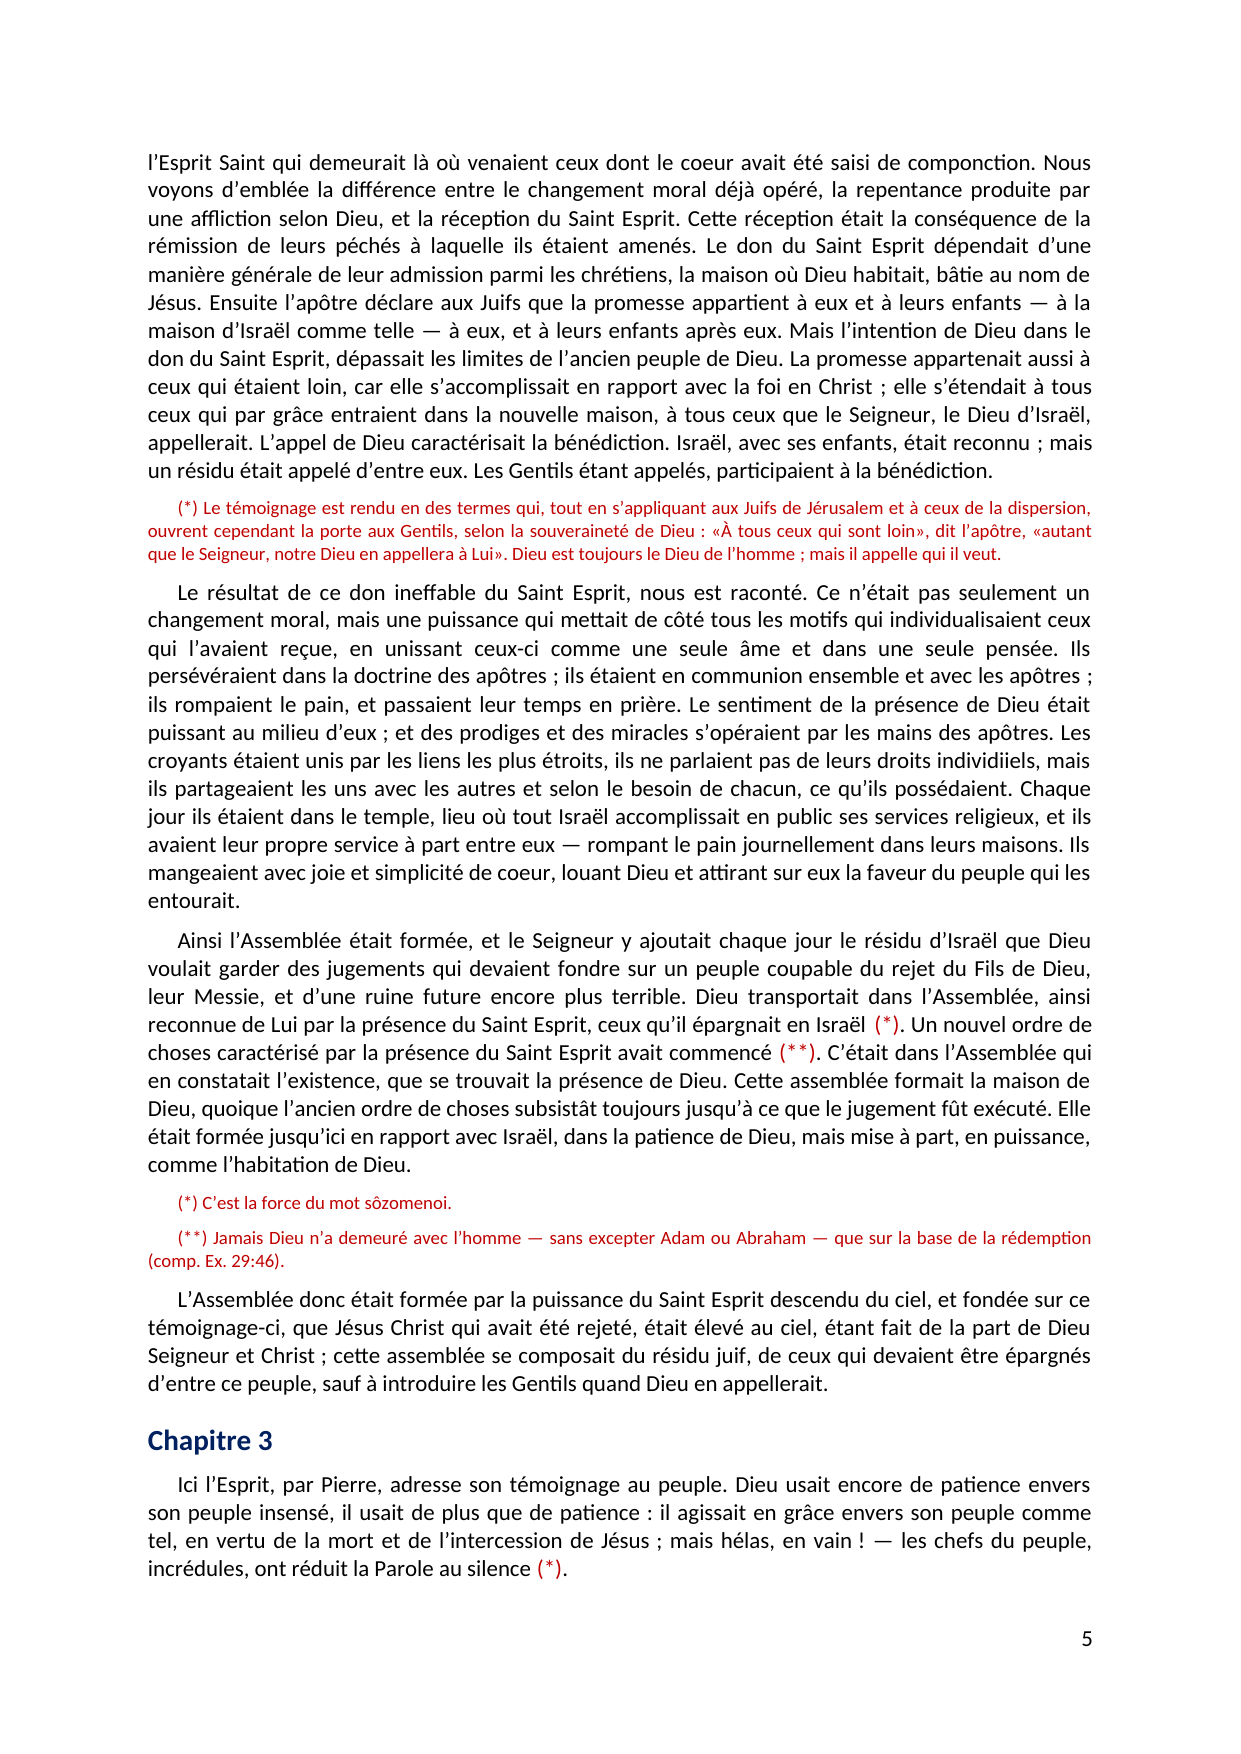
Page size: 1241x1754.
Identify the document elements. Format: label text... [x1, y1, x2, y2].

text (*) Le témoignage est rendu en des termes qui, tout en s’appliquant aux Juifs de Jérusalem et à ceux de la dispersion, ouvrent cependant la porte aux Gentils, selon la souveraineté de Dieu : «À tous ceux qui sont loin», dit l’apôtre, «autant que le Seigneur, notre Dieu en appellera à Lui». Dieu est toujours le Dieu de l’homme ; mais il appelle qui il veut. [148, 496, 1093, 565]
text Ici l’Esprit, par Pierre, adresse son témoignage au peuple. Dieu usait encore de patience envers son peuple insensé, il usait de plus que de patience : il agissait en grâce envers son peuple comme tel, en vertu de la mort et de l’intercession de Jésus ; mais hélas, en vain ! — les chefs du peuple, incrédules, ont réduit la Parole au silence (*). [148, 1470, 1093, 1582]
subtitle Chapitre 3 [148, 1422, 1093, 1457]
text Le résultat de ce don ineffable du Saint Esprit, nous est raconté. Ce n’était pas seulement un changement moral, mais une puissance qui mettait de côté tous les motifs qui individualisaient ceux qui l’avaient reçue, en unissant ceux-ci comme une seule âme et dans une seule pensée. Ils persévéraient dans la doctrine des apôtres ; ils étaient en communion ensemble et avec les apôtres ; ils rompaient le pain, et passaient leur temps en prière. Le sentiment de la présence de Dieu était puissant au milieu d’eux ; et des prodiges et des miracles s’opéraient par les mains des apôtres. Les croyants étaient unis par les liens les plus étroits, ils ne parlaient pas de leurs droits individiiels, mais ils partageaient les uns avec les autres et selon le besoin de chacun, ce qu’ils possédaient. Chaque jour ils étaient dans le temple, lieu où tout Israël accomplissait en public ses services religieux, et ils avaient leur propre service à part entre eux — rompant le pain journellement dans leurs maisons. Ils mangeaient avec joie et simplicité de coeur, louant Dieu et attirant sur eux la faveur du peuple qui les entourait. [148, 578, 1093, 914]
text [148, 148, 1093, 484]
text Ainsi l’Assemblée était formée, et le Seigneur y ajoutait chaque jour le résidu d’Israël que Dieu voulait garder des jugements qui devaient fondre sur un peuple coupable du rejet du Fils de Dieu, leur Messie, et d’une ruine future encore plus terrible. Dieu transportait dans l’Assemblée, ainsi reconnue de Lui par la présence du Saint Esprit, ceux qu’il épargnait en Israël (*). Un nouvel ordre de choses caractérisé par la présence du Saint Esprit avait commencé (**). C’était dans l’Assemblée qui en constatait l’existence, que se trouvait la présence de Dieu. Cette assemblée formait la maison de Dieu, quoique l’ancien ordre de choses subsistât toujours jusqu’à ce que le jugement fût exécuté. Elle était formée jusqu’ici en rapport avec Israël, dans la patience de Dieu, mais mise à part, en puissance, comme l’habitation de Dieu. [148, 926, 1093, 1178]
text L’Assemblée donc était formée par la puissance du Saint Esprit descendu du ciel, et fondée sur ce témoignage-ci, que Jésus Christ qui avait été rejeté, était élevé au ciel, étant fait de la part de Dieu Seigneur et Christ ; cette assemblée se composait du résidu juif, de ceux qui devaient être épargnés d’entre ce peuple, sauf à introduire les Gentils quand Dieu en appellerait. [148, 1285, 1093, 1397]
text (*) C’est la force du mot sôzomenoi. [148, 1191, 1093, 1214]
text (**) Jamais Dieu n’a demeuré avec l’homme — sans excepter Adam ou Abraham — que sur la base de la rédemption (comp. Ex. 29:46). [148, 1226, 1093, 1272]
